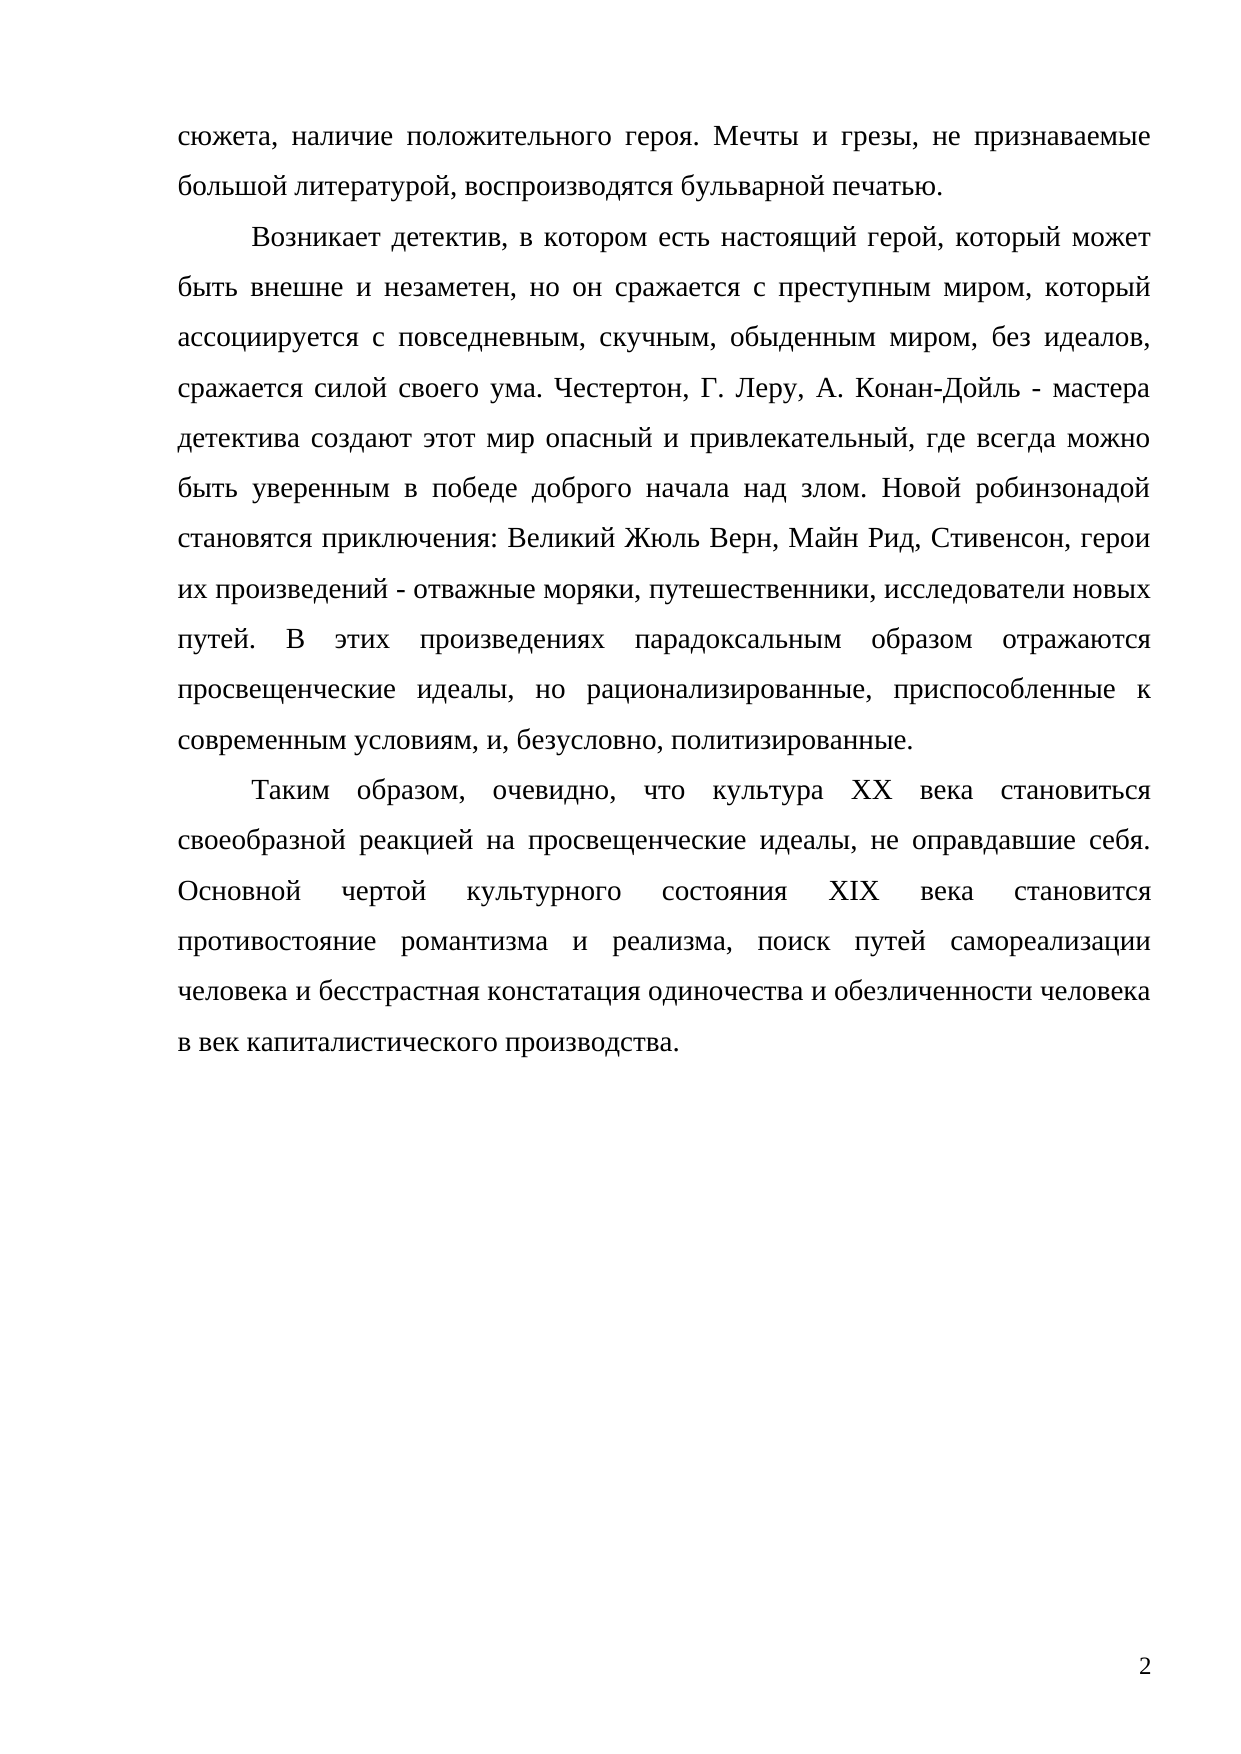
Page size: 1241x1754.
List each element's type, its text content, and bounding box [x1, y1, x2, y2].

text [177, 118, 1152, 202]
text Таким образом, очевидно, что культура ХХ века становиться своеобразной реакцией на просвещенческие идеалы, не оправдавшие себя. Основной чертой культурного состояния XIX века становится противостояние романтизма и реализма, поиск путей самореализации человека и бесстрастная констатация одиночества и обезличенности человека в век капиталистического производства. [177, 772, 1152, 1057]
text Возникает детектив, в котором есть настоящий герой, который может быть внешне и незаметен, но он сражается с преступным миром, который ассоциируется с повседневным, скучным, обыденным миром, без идеалов, сражается силой своего ума. Честертон, Г. Леру, А. Конан-Дойль - мастера детектива создают этот мир опасный и привлекательный, где всегда можно быть уверенным в победе доброго начала над злом. Новой робинзонадой становятся приключения: Великий Жюль Верн, Maйн Рид, Стивенсон, герои их произведений - отважные моряки, путешественники, исследователи новых путей. В этих произведениях парадоксальным образом отражаются просвещенческие идеалы, но рационализированные, приспособленные к современным условиям, и, безусловно, политизированные. [177, 219, 1152, 755]
